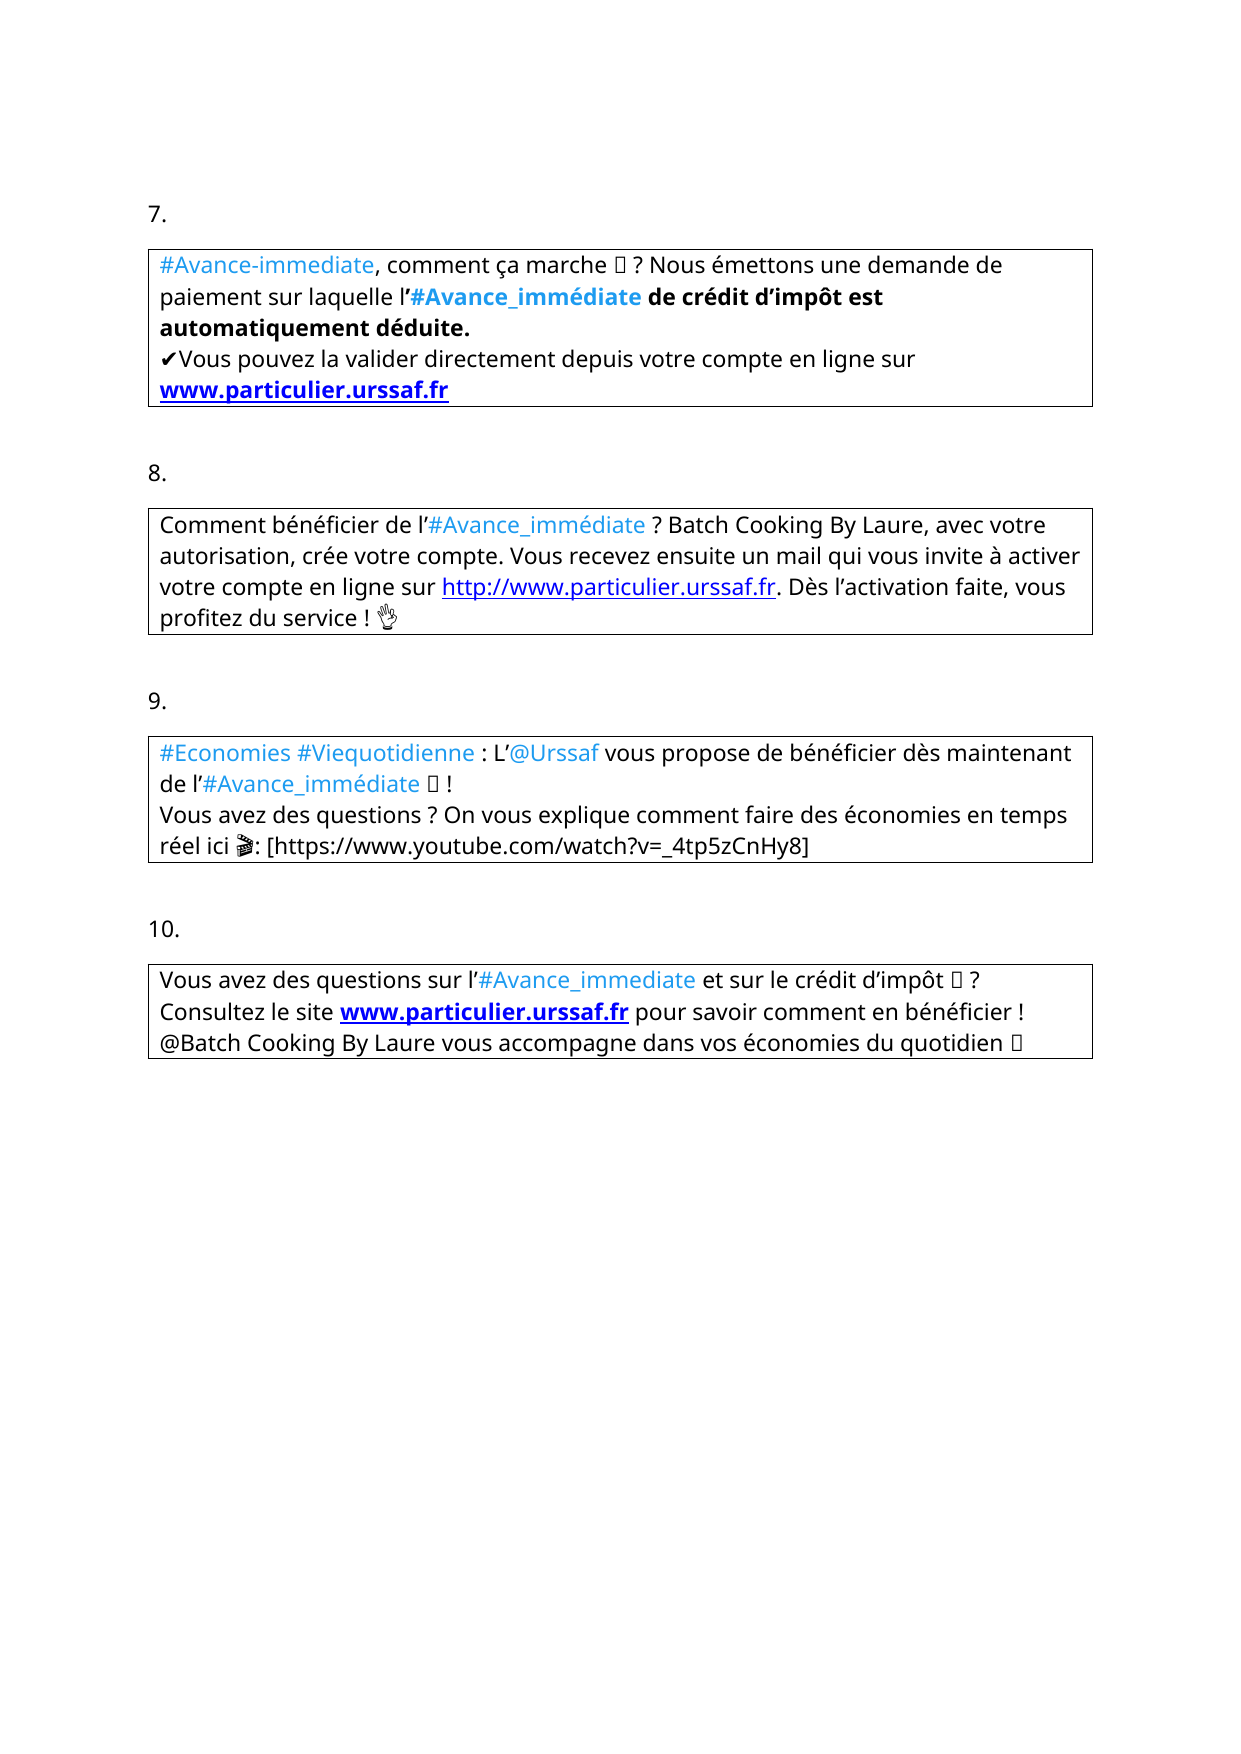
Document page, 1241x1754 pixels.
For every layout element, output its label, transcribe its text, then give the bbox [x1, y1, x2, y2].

text 7. [148, 198, 1093, 229]
table_header Comment bénéficier de l’#Avance_immédiate ? Batch Cooking By Laure, avec votre autorisation, crée votre compte. Vous recevez ensuite un mail qui vous invite à activer votre compte en ligne sur http://www.particulier.urssaf.fr. Dès l’activation faite, vous profitez du service ! 👌 [149, 509, 1092, 634]
text 9. [148, 685, 1093, 716]
table_header Vous avez des questions sur l’#Avance_immediate et sur le crédit d’impôt 🤔 ? Consultez le site www.particulier.urssaf.fr pour savoir comment en bénéficier ! @Batch Cooking By Laure vous accompagne dans vos économies du quotidien 💸 [149, 965, 1092, 1058]
text 10. [148, 913, 1093, 944]
table_header #Avance-immediate, comment ça marche ? Nous émettons une demande de paiement sur laquelle l’#Avance_immédiate de crédit d’impôt est automatiquement déduite. ✔Vous pouvez la valider directement depuis votre compte en ligne sur www.particulier.urssaf.fr [149, 250, 1092, 406]
table_header #Economies #Viequotidienne : L’@Urssaf vous propose de bénéficier dès maintenant de l’#Avance_immédiate ! Vous avez des questions ? On vous explique comment faire des économies en temps réel ici : [https://www.youtube.com/watch?v=_4tp5zCnHy8] [149, 737, 1092, 862]
text 8. [148, 457, 1093, 488]
